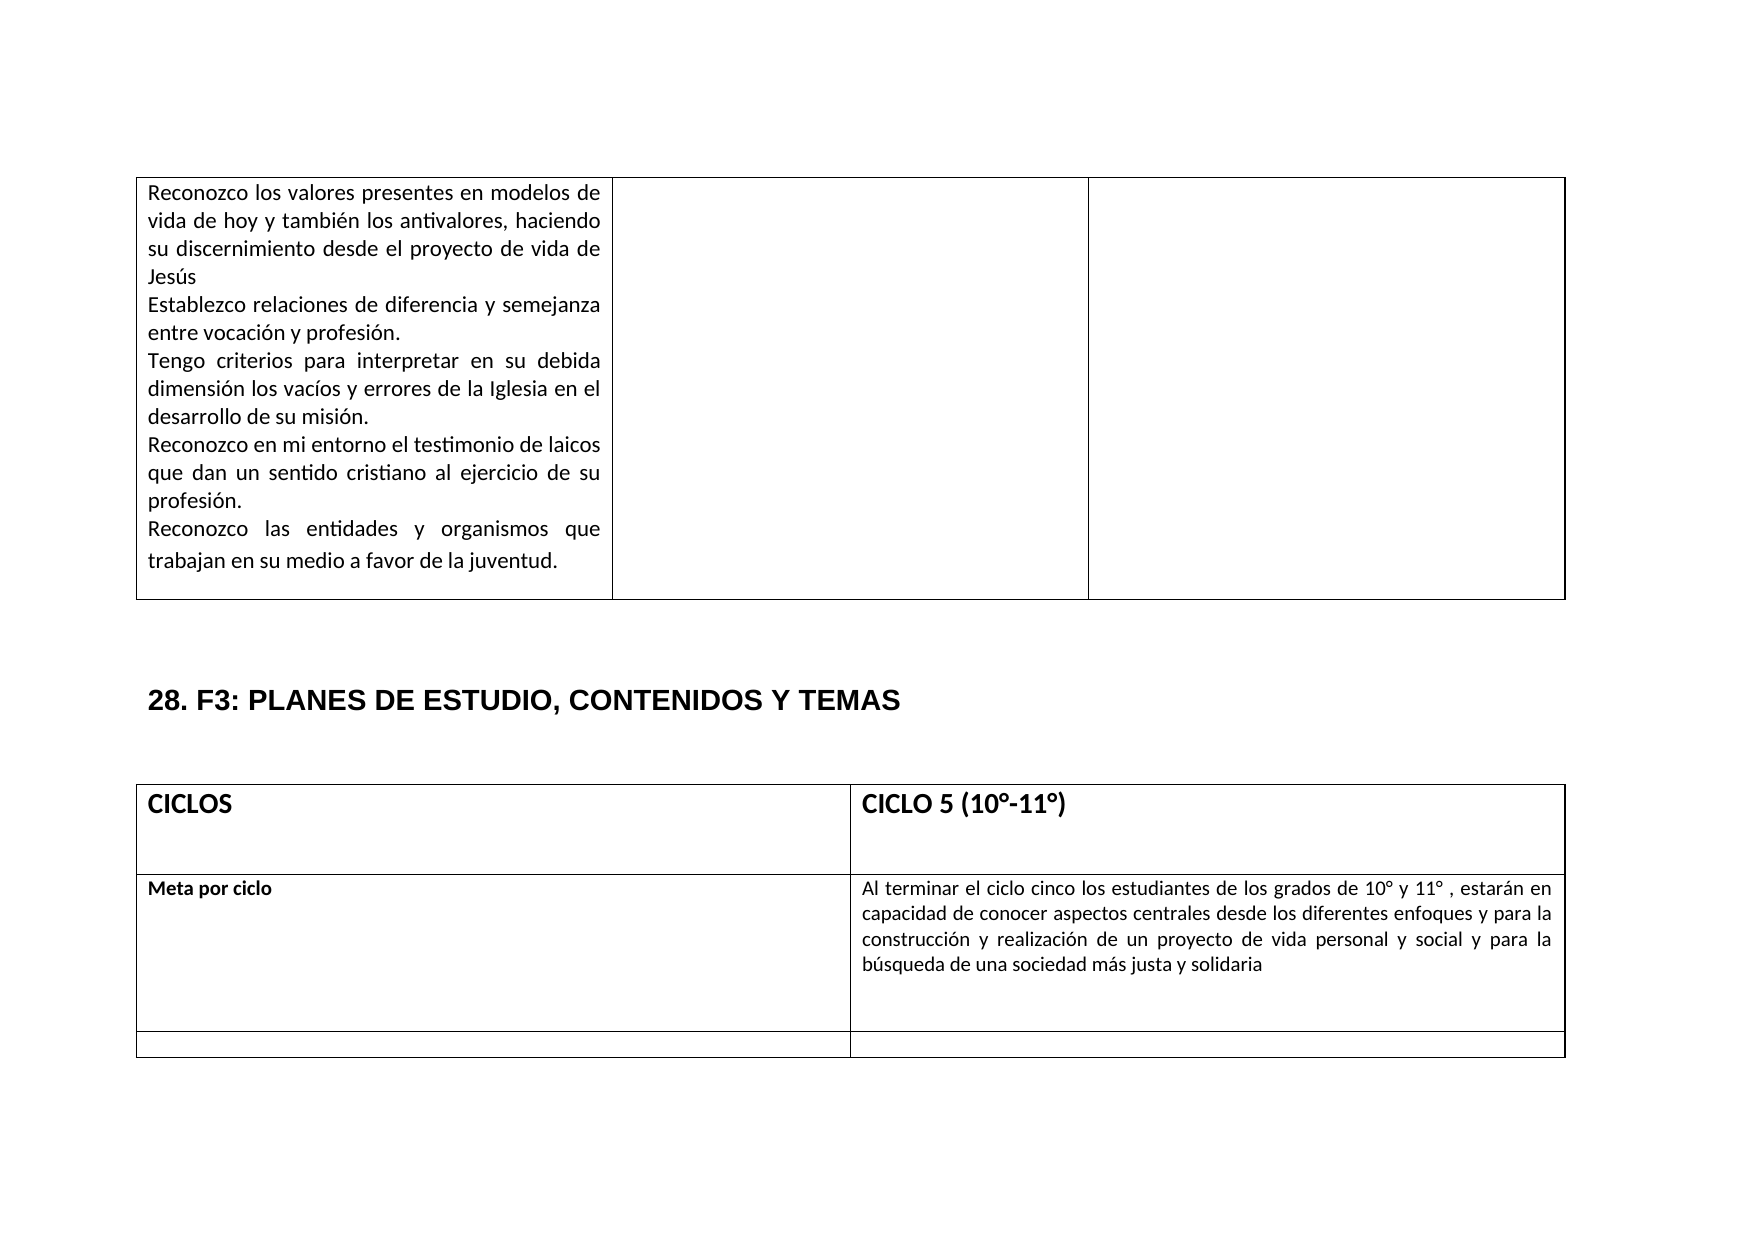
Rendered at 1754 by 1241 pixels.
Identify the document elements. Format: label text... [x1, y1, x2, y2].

table_cell [851, 1032, 1564, 1057]
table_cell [1089, 178, 1564, 599]
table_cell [137, 178, 612, 599]
table_cell [137, 1032, 850, 1057]
table_header CICLO 5 (10°-11°) [851, 785, 1564, 874]
table_cell Meta por ciclo [137, 875, 850, 1031]
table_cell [613, 178, 1088, 599]
text 28. F3: PLANES DE ESTUDIO, CONTENIDOS Y TEMAS [148, 683, 1606, 717]
table_header CICLOS [137, 785, 850, 874]
table_cell Al terminar el ciclo cinco los estudiantes de los grados de 10° y 11° , estarán en capacidad de conocer aspectos centrales desde los diferentes enfoques y para la construcción y realización de un proyecto de vida personal y social y para la búsqueda de una sociedad más justa y solidaria [851, 875, 1564, 1031]
